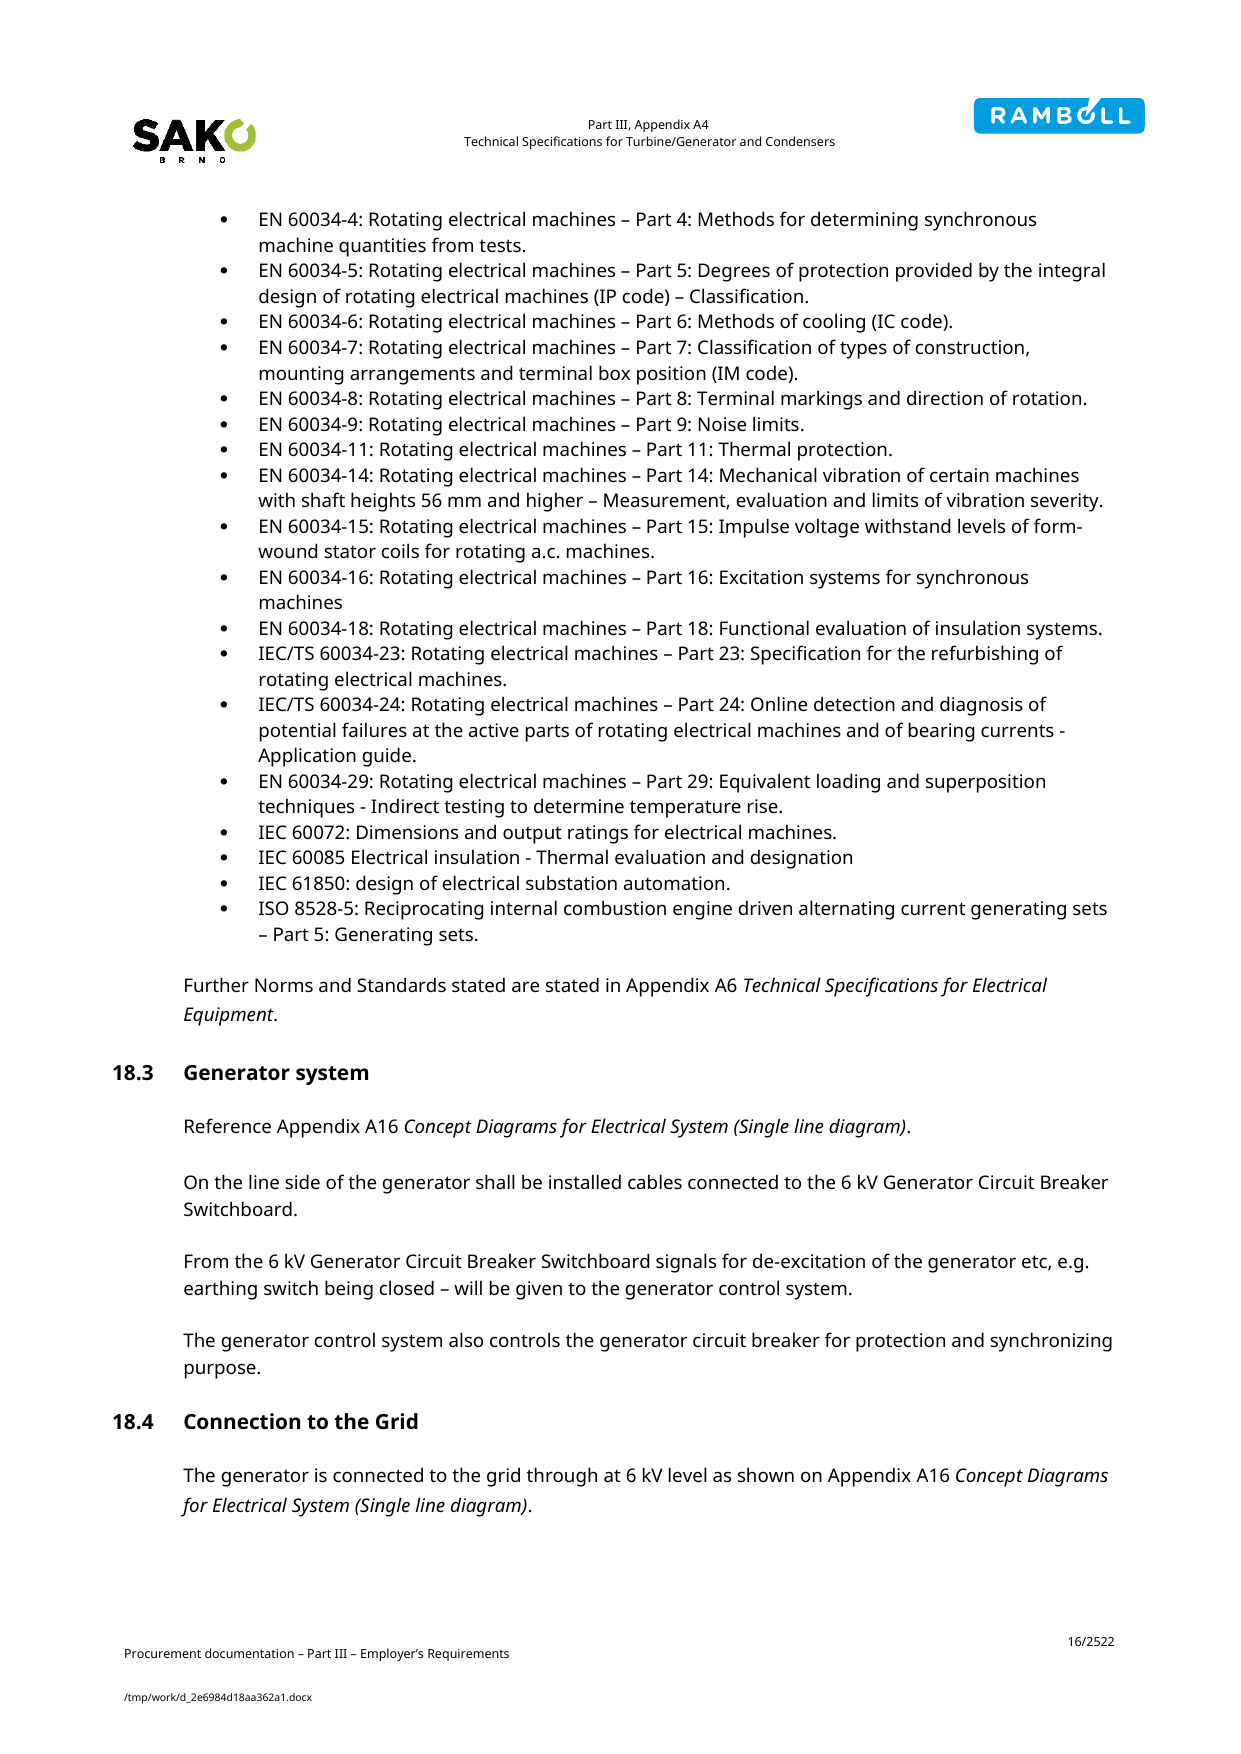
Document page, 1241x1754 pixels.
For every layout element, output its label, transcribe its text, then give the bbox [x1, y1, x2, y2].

text From the 6 kV Generator Circuit Breaker Switchboard signals for de-excitation of the generator etc, e.g. earthing switch being closed – will be given to the generator control system. [183, 1247, 1116, 1301]
list EN 60034-7: Rotating electrical machines – Part 7: Classification of types of construction, mounting arrangements and terminal box position (IM code). [221, 334, 1116, 385]
list IEC 61850: design of electrical substation automation. [221, 870, 1116, 896]
list EN 60034-15: Rotating electrical machines – Part 15: Impulse voltage withstand levels of form-wound stator coils for rotating a.c. machines. [221, 513, 1116, 564]
list EN 60034-18: Rotating electrical machines – Part 18: Functional evaluation of insulation systems. [221, 615, 1116, 641]
list EN 60034-8: Rotating electrical machines – Part 8: Terminal markings and direction of rotation. [221, 385, 1116, 411]
list EN 60034-14: Rotating electrical machines – Part 14: Mechanical vibration of certain machines with shaft heights 56 mm and higher – Measurement, evaluation and limits of vibration severity. [221, 462, 1116, 513]
list IEC/TS 60034-23: Rotating electrical machines – Part 23: Specification for the refurbishing of rotating electrical machines. [221, 641, 1116, 692]
list IEC 60072: Dimensions and output ratings for electrical machines. [221, 819, 1116, 845]
list EN 60034-9: Rotating electrical machines – Part 9: Noise limits. [221, 411, 1116, 436]
list EN 60034-29: Rotating electrical machines – Part 29: Equivalent loading and superposition techniques - Indirect testing to determine temperature rise. [221, 768, 1116, 819]
picture [132, 119, 256, 163]
list IEC 60085 Electrical insulation - Thermal evaluation and designation [221, 845, 1116, 870]
list EN 60034-4: Rotating electrical machines – Part 4: Methods for determining synchronous machine quantities from tests. [221, 207, 1116, 258]
text On the line side of the generator shall be installed cables connected to the 6 kV Generator Circuit Breaker Switchboard. [183, 1168, 1116, 1222]
text The generator is connected to the grid through at 6 kV level as shown on Appendix A16 Concept Diagrams for Electrical System (Single line diagram). [183, 1463, 1116, 1518]
text The generator control system also controls the generator circuit breaker for protection and synchronizing purpose. [183, 1326, 1116, 1380]
list EN 60034-5: Rotating electrical machines – Part 5: Degrees of protection provided by the integral design of rotating electrical machines (IP code) – Classification. [221, 258, 1116, 309]
list EN 60034-16: Rotating electrical machines – Part 16: Excitation systems for synchronous machines [221, 564, 1116, 615]
text Further Norms and Standards stated are stated in Appendix A6 Technical Specifications for Electrical Equipment. [183, 972, 1116, 1027]
list EN 60034-6: Rotating electrical machines – Part 6: Methods of cooling (IC code). [221, 309, 1116, 334]
list IEC/TS 60034-24: Rotating electrical machines – Part 24: Online detection and diagnosis of potential failures at the active parts of rotating electrical machines and of bearing currents - Application guide. [221, 692, 1116, 768]
text Reference Appendix A16 Concept Diagrams for Electrical System (Single line diagram). [183, 1113, 1116, 1139]
list EN 60034-11: Rotating electrical machines – Part 11: Thermal protection. [221, 436, 1116, 462]
list ISO 8528-5: Reciprocating internal combustion engine driven alternating current generating sets – Part 5: Generating sets. [221, 896, 1116, 947]
subtitle Connection to the Grid [153, 1407, 1116, 1436]
subtitle Generator system [153, 1058, 1116, 1086]
